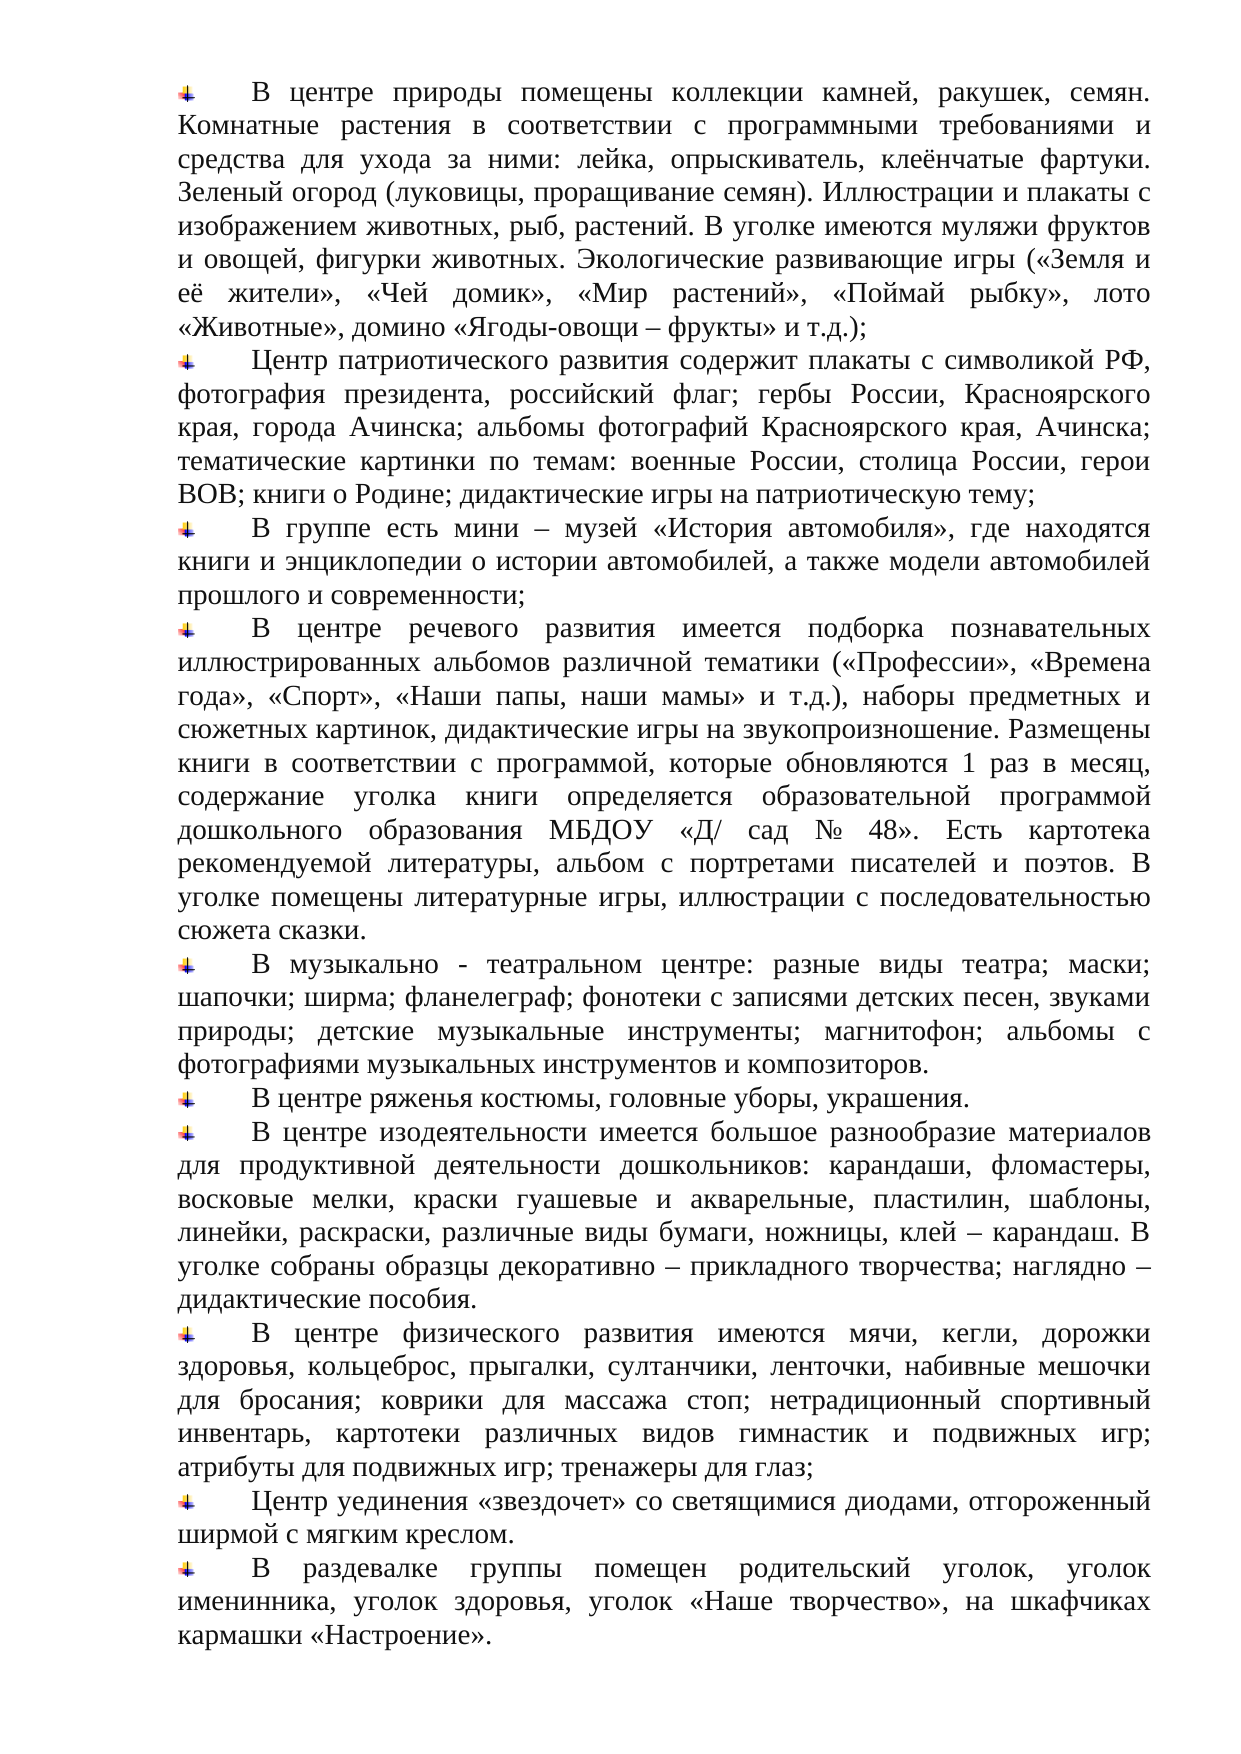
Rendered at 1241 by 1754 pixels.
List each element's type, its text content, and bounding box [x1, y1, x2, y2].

picture [178, 520, 195, 538]
picture [178, 84, 195, 102]
list В центре природы помещены коллекции камней, ракушек, семян. Комнатные растения в соответствии с программными требованиями и средства для ухода за ними: лейка, опрыскиватель, клеёнчатые фартуки. Зеленый огород (луковицы, проращивание семян). Иллюстрации и плакаты с изображением животных, рыб, растений. В уголке имеются муляжи фруктов и овощей, фигурки животных. Экологические развивающие игры («Земля и её жители», «Чей домик», «Мир растений», «Поймай рыбку», лото «Животные», домино «Ягоды-овощи – фрукты» и т.д.); [177, 74, 1152, 342]
list Центр патриотического развития содержит плакаты с символикой РФ, фотография президента, российский флаг; гербы России, Красноярского края, города Ачинска; альбомы фотографий Красноярского края, Ачинска; тематические картинки по темам: военные России, столица России, герои ВОВ; книги о Родине; дидактические игры на патриотическую тему; [177, 342, 1152, 510]
picture [178, 621, 195, 638]
picture [178, 1124, 195, 1141]
picture [178, 1560, 195, 1577]
picture [178, 1325, 195, 1343]
list В центре изодеятельности имеется большое разнообразие материалов для продуктивной деятельности дошкольников: карандаши, фломастеры, восковые мелки, краски гуашевые и акварельные, пластилин, шаблоны, линейки, раскраски, различные виды бумаги, ножницы, клей – карандаш. В уголке собраны образцы декоративно – прикладного творчества; наглядно – дидактические пособия. [177, 1114, 1152, 1315]
picture [178, 353, 195, 370]
list В группе есть мини – музей «История автомобиля», где находятся книги и энциклопедии о истории автомобилей, а также модели автомобилей прошлого и современности; [177, 510, 1152, 611]
picture [178, 1493, 195, 1510]
list В центре физического развития имеются мячи, кегли, дорожки здоровья, кольцеброс, прыгалки, султанчики, ленточки, набивные мешочки для бросания; коврики для массажа стоп; нетрадиционный спортивный инвентарь, картотеки различных видов гимнастик и подвижных игр; атрибуты для подвижных игр; тренажеры для глаз; [177, 1315, 1152, 1483]
picture [178, 956, 195, 974]
list В центре ряженья костюмы, головные уборы, украшения. [177, 1080, 1152, 1114]
list В центре речевого развития имеется подборка познавательных иллюстрированных альбомов различной тематики («Профессии», «Времена года», «Спорт», «Наши папы, наши мамы» и т.д.), наборы предметных и сюжетных картинок, дидактические игры на звукопроизношение. Размещены книги в соответствии с программой, которые обновляются 1 раз в месяц, содержание уголка книги определяется образовательной программой дошкольного образования МБДОУ «Д/ сад № 48». Есть картотека рекомендуемой литературы, альбом с портретами писателей и поэтов. В уголке помещены литературные игры, иллюстрации с последовательностью сюжета сказки. [177, 611, 1152, 946]
list В музыкально - театральном центре: разные виды театра; маски; шапочки; ширма; фланелеграф; фонотеки с записями детских песен, звуками природы; детские музыкальные инструменты; магнитофон; альбомы с фотографиями музыкальных инструментов и композиторов. [177, 946, 1152, 1080]
list В раздевалке группы помещен родительский уголок, уголок именинника, уголок здоровья, уголок «Наше творчество», на шкафчиках кармашки «Настроение». [177, 1550, 1152, 1650]
list Центр уединения «звездочет» со светящимися диодами, отгороженный ширмой с мягким креслом. [177, 1483, 1152, 1550]
picture [178, 1090, 195, 1108]
